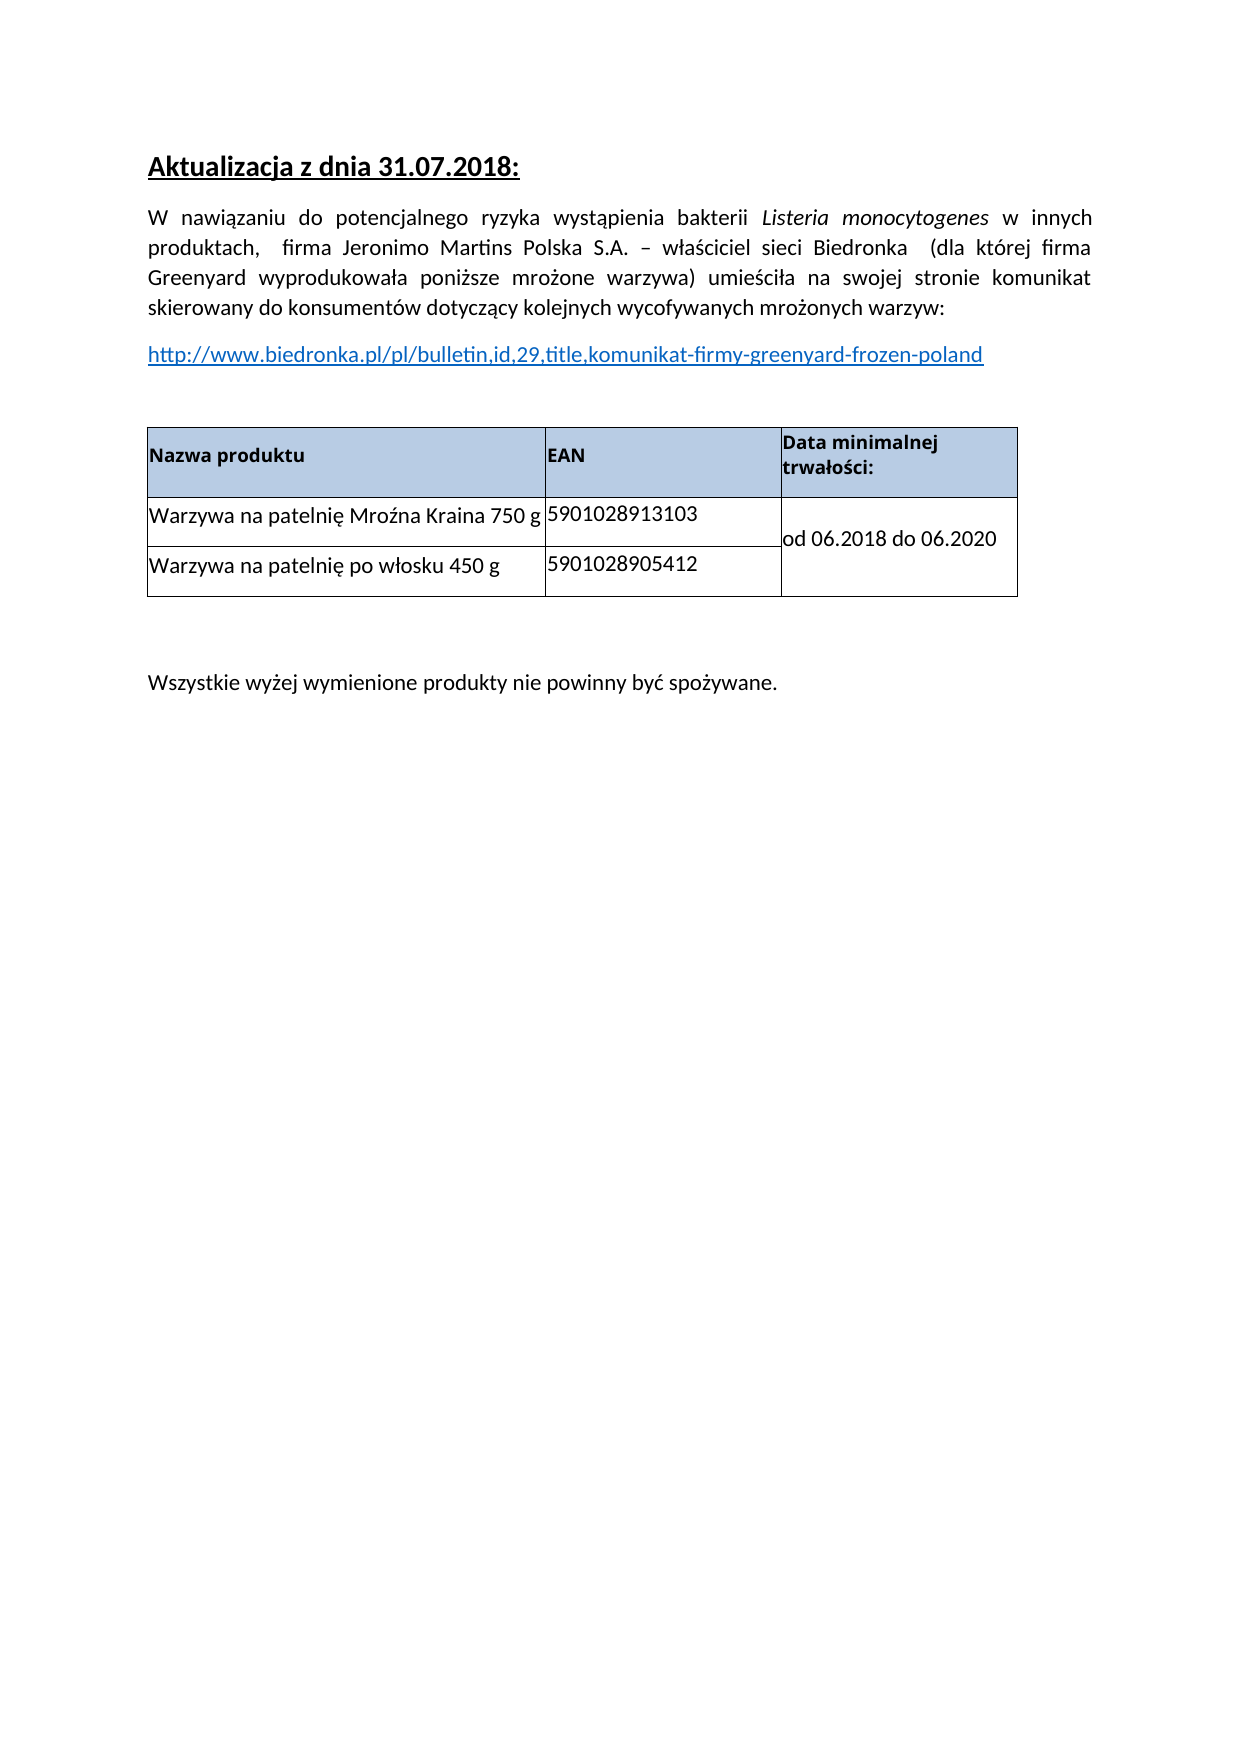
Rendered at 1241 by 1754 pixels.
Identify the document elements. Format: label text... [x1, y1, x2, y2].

text http://www.biedronka.pl/pl/bulletin,id,29,title,komunikat-firmy-greenyard-frozen-poland [148, 340, 1093, 368]
table_header EAN [546, 428, 781, 497]
table_cell 5901028905412 [546, 547, 781, 596]
table_header Nazwa produktu [148, 428, 545, 497]
table_header Data minimalnej trwałości: [782, 428, 1017, 497]
table_cell 5901028913103 [546, 498, 781, 546]
table_cell Warzywa na patelnię po włosku 450 g [148, 547, 545, 596]
table_cell Warzywa na patelnię Mroźna Kraina 750 g [148, 498, 545, 546]
text Wszystkie wyżej wymienione produkty nie powinny być spożywane. [148, 668, 1093, 696]
table_cell od 06.2018 do 06.2020 [782, 498, 1017, 596]
text Aktualizacja z dnia 31.07.2018: [148, 148, 1093, 183]
text W nawiązaniu do potencjalnego ryzyka wystąpienia bakterii Listeria monocytogenes w innych produktach, firma Jeronimo Martins Polska S.A. – właściciel sieci Biedronka (dla której firma Greenyard wyprodukowała poniższe mrożone warzywa) umieściła na swojej stronie komunikat skierowany do konsumentów dotyczący kolejnych wycofywanych mrożonych warzyw: [148, 203, 1093, 321]
